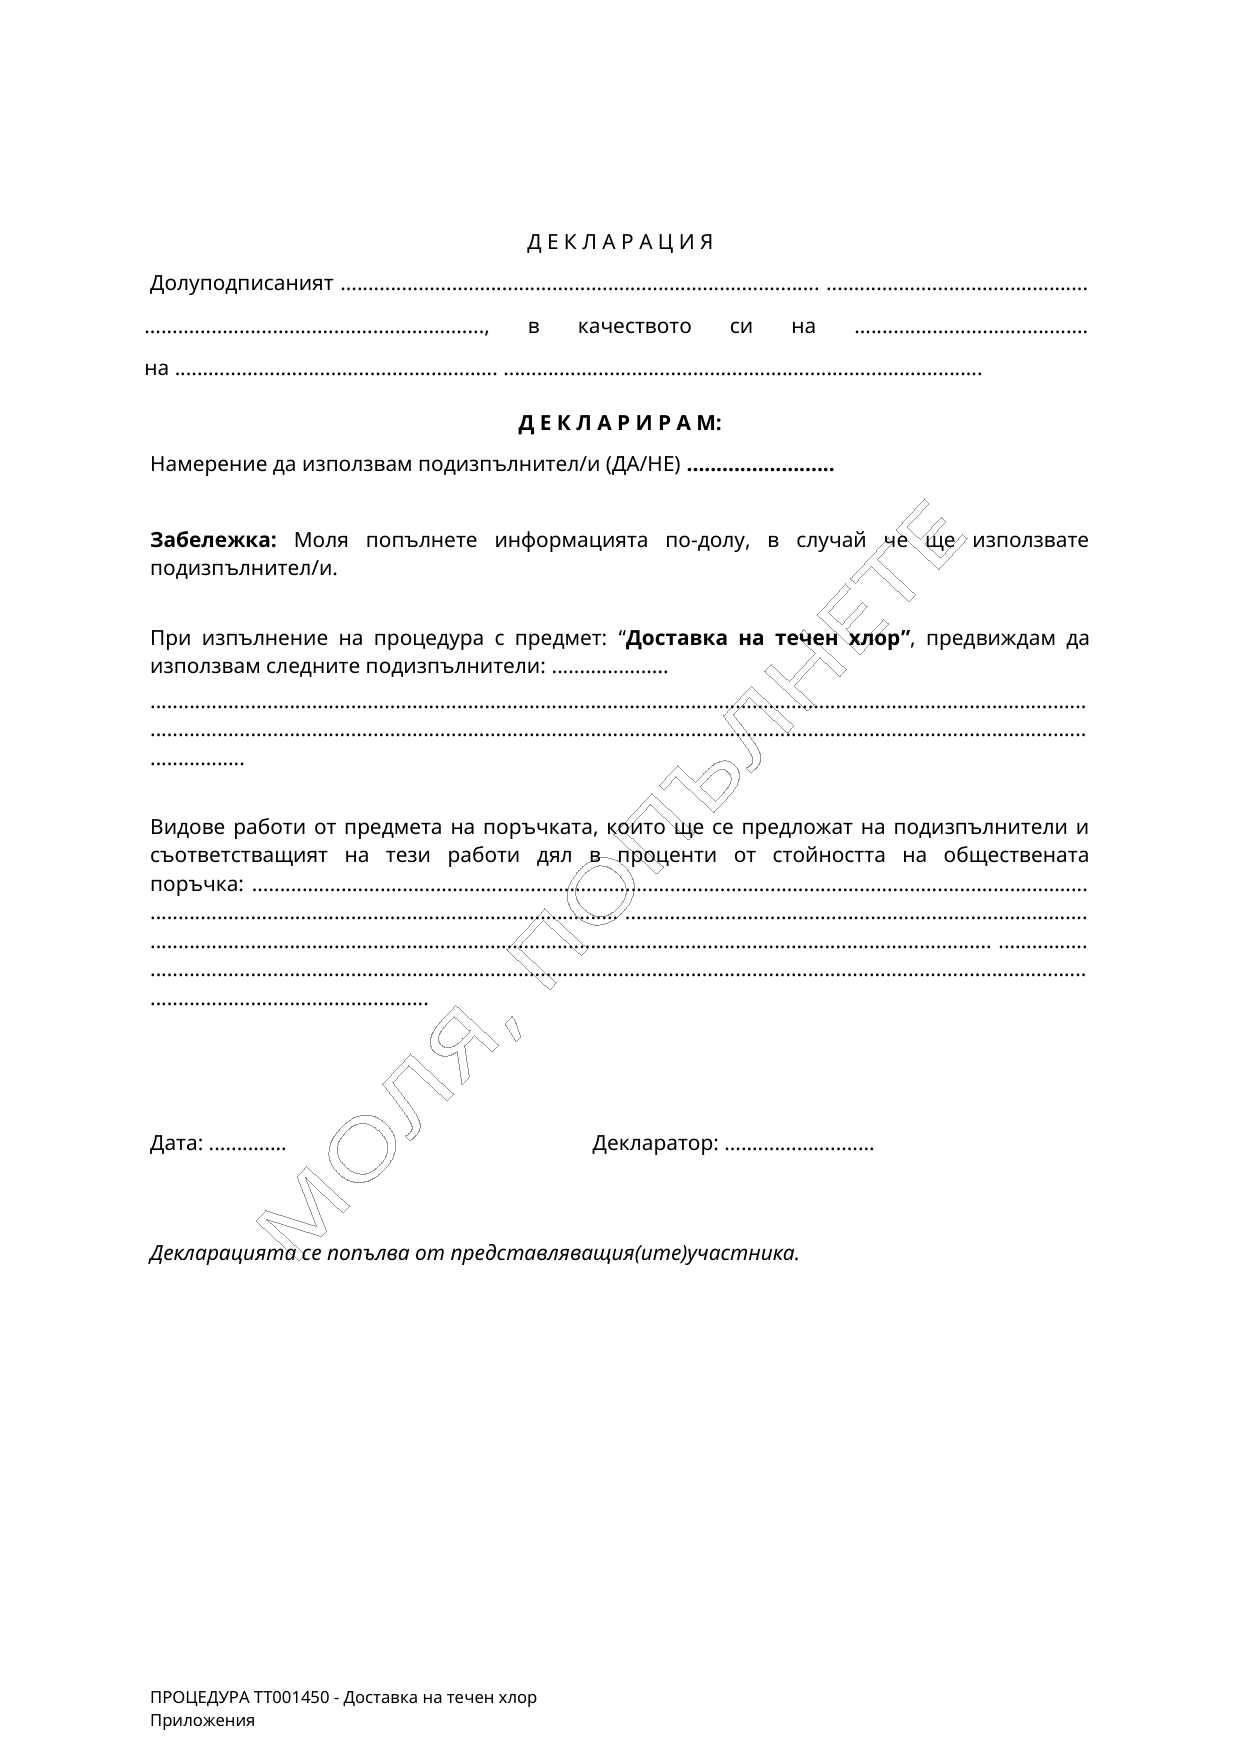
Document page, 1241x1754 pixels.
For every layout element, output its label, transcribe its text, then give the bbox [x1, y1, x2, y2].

text Забележка: Моля попълнете информацията по-долу, в случай че ще използвате подизпълнител/и. [150, 525, 1090, 582]
text Д Е К Л А Р А Ц И Я [144, 227, 1090, 256]
text При изпълнение на процедура с предмет: “Доставка на течен хлор”, предвиждам да използвам следните подизпълнители: ..................... [150, 623, 1090, 680]
text Декларацията се попълва от представляващия(ите)участника. [150, 1238, 1090, 1267]
text ................................................................................................................................................................................................................................................................................................................................................................. [150, 686, 1090, 771]
text Долуподписаният ...................................................................................... ............................................................................................................, в качеството си на .......................................... на .......................................................... ...................................................................................... [144, 268, 1090, 382]
text Видове работи от предмета на поръчката, които ще се предложат на подизпълнители и съответстващият на тези работи дял в проценти от стойността на обществената поръчка: .......................................................................................................................................................................................................................................... .......................................................................................................................................................................................................................................... .......................................................................................................................................................................................................................................... [150, 812, 1090, 1011]
text Намерение да използвам подизпълнител/и (ДА/НЕ) ......................... [150, 449, 1090, 478]
text Д Е К Л А Р И Р А М: [144, 408, 1090, 437]
text Дата: .............. Декларатор: ........................... [150, 1128, 1090, 1156]
